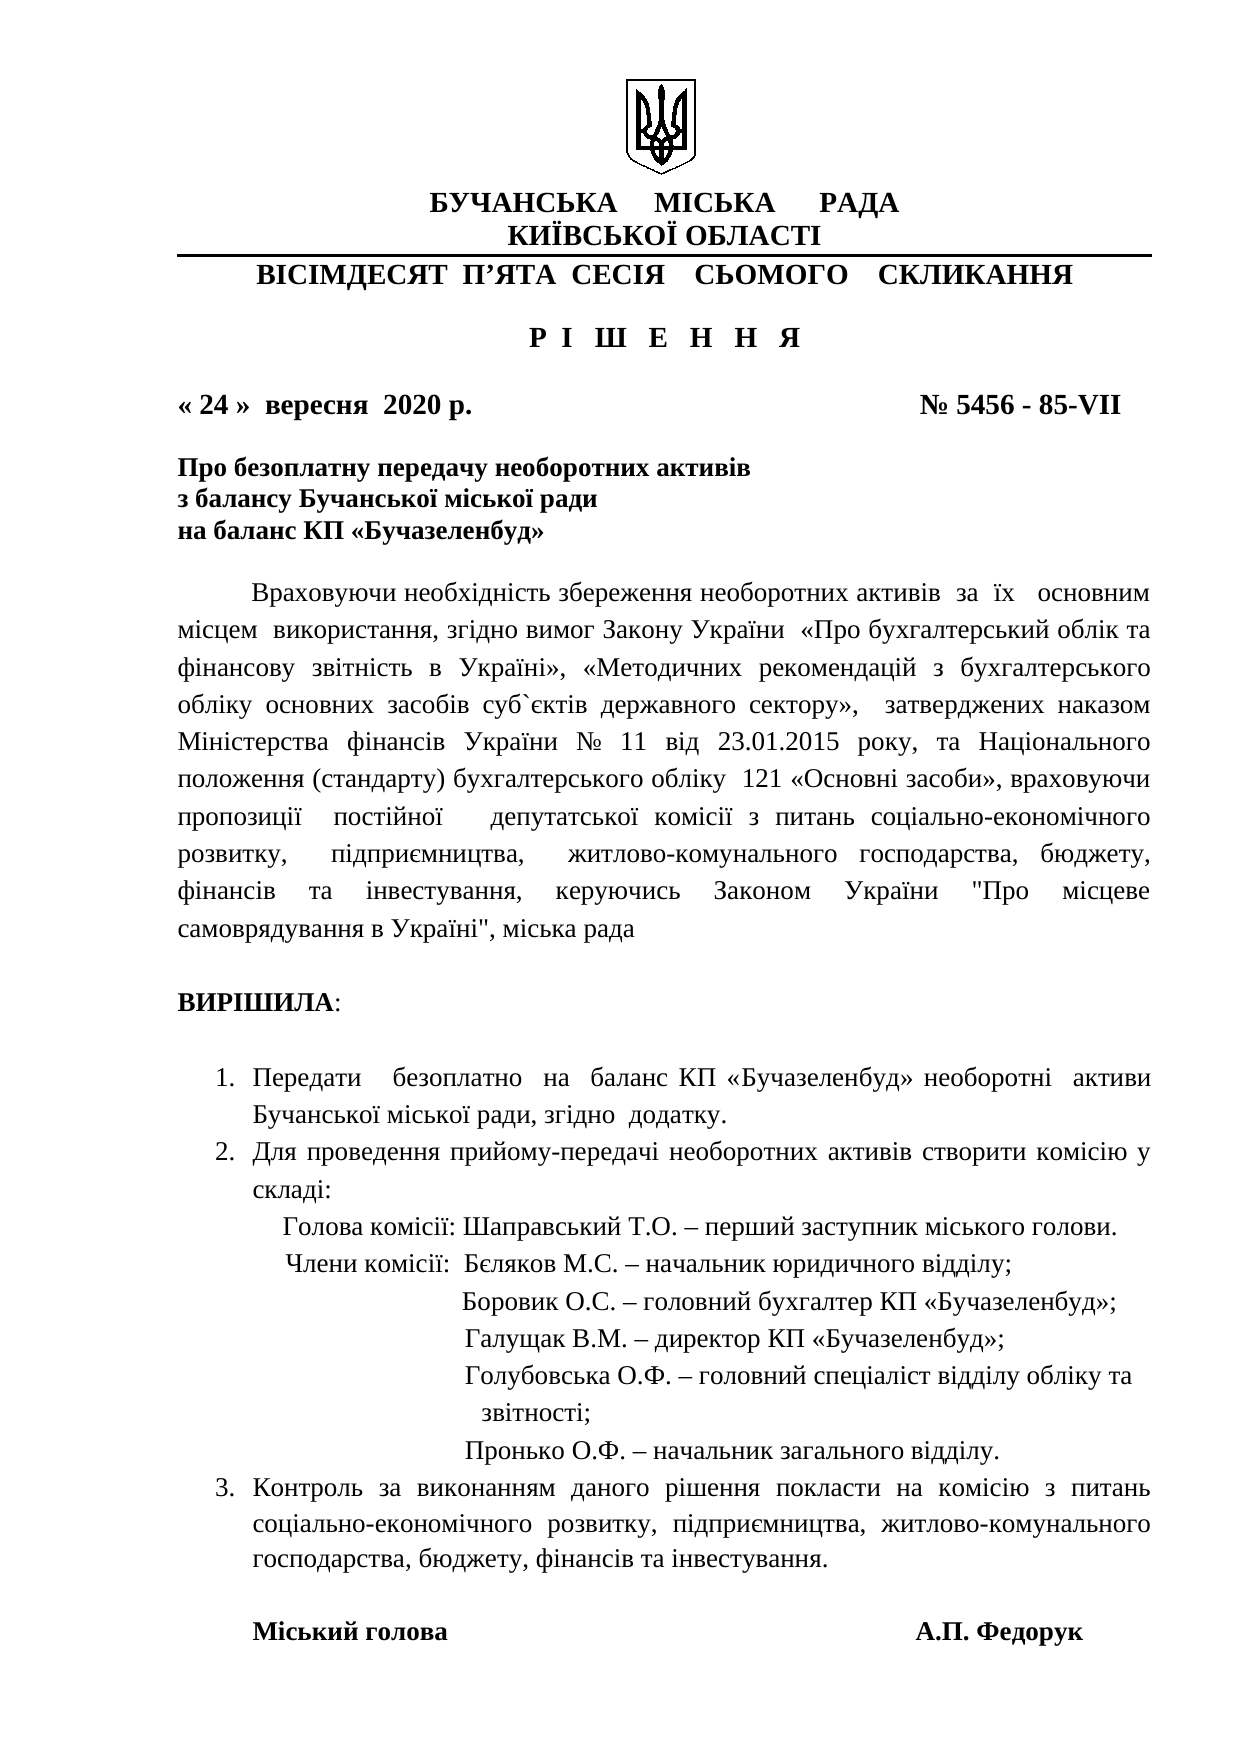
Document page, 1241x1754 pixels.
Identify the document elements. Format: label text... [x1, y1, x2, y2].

text Р І Ш Е Н Н Я [177, 320, 1152, 353]
list Передати безоплатно на баланс КП «Бучазеленбуд» необоротні активи Бучанської міської ради, згідно додатку. [215, 1061, 1152, 1129]
text БУЧАНСЬКА МІСЬКА РАДА [177, 185, 1152, 218]
text з балансу Бучанської міської ради [177, 483, 1152, 514]
text Враховуючи необхідність збереження необоротних активів за їх основним місцем використання, згідно вимог Закону України «Про бухгалтерський облік та фінансову звітність в Україні», «Методичних рекомендацій з бухгалтерського обліку основних засобів суб`єктів державного сектору», затверджених наказом Міністерства фінансів України № 11 від 23.01.2015 року, та Національного положення (стандарту) бухгалтерського обліку 121 «Основні засоби», враховуючи пропозиції постійної депутатської комісії з питань соціально-економічного розвитку, підприємництва, житлово-комунального господарства, бюджету, фінансів та інвестування, керуючись Законом України "Про місцеве самоврядування в Україні", міська рада [177, 576, 1152, 943]
text Члени комісії: Бєляков М.С. – начальник юридичного відділу; [177, 1247, 1152, 1278]
text Боровик О.С. – головний бухгалтер КП «Бучазеленбуд»; [252, 1284, 1152, 1316]
text на баланс КП «Бучазеленбуд» [177, 514, 1152, 545]
subtitle ПРОЄКТ [177, 74, 1152, 185]
text Галущак В.М. – директор КП «Бучазеленбуд»; [252, 1322, 1152, 1353]
text Голова комісії: Шаправський Т.О. – перший заступник міського голови. [215, 1210, 1152, 1241]
text Пронько О.Ф. – начальник загального відділу. [252, 1434, 1152, 1465]
text Голубовська О.Ф. – головний спеціаліст відділу обліку та [252, 1359, 1152, 1390]
list Для проведення прийому-передачі необоротних активів створити комісію у складі: [215, 1135, 1152, 1204]
list Контроль за виконанням даного рішення покласти на комісію з питань соціально-економічного розвитку, підприємництва, житлово-комунального господарства, бюджету, фінансів та інвестування. [215, 1471, 1152, 1574]
text звітності; [177, 1396, 1152, 1428]
text ВИРІШИЛА: [177, 986, 1152, 1017]
text КИЇВСЬКОЇ ОБЛАСТІ [177, 218, 1152, 254]
text Про безоплатну передачу необоротних активів [177, 451, 1152, 483]
text « 24 » вересня 2020 р. № 5456 - 85-VІІ [177, 387, 1152, 420]
text ВІСІМДЕСЯТ П’ЯТА СЕСІЯ СЬОМОГО СКЛИКАННЯ [177, 257, 1152, 291]
text Міський голова А.П. Федорук [252, 1616, 1152, 1647]
